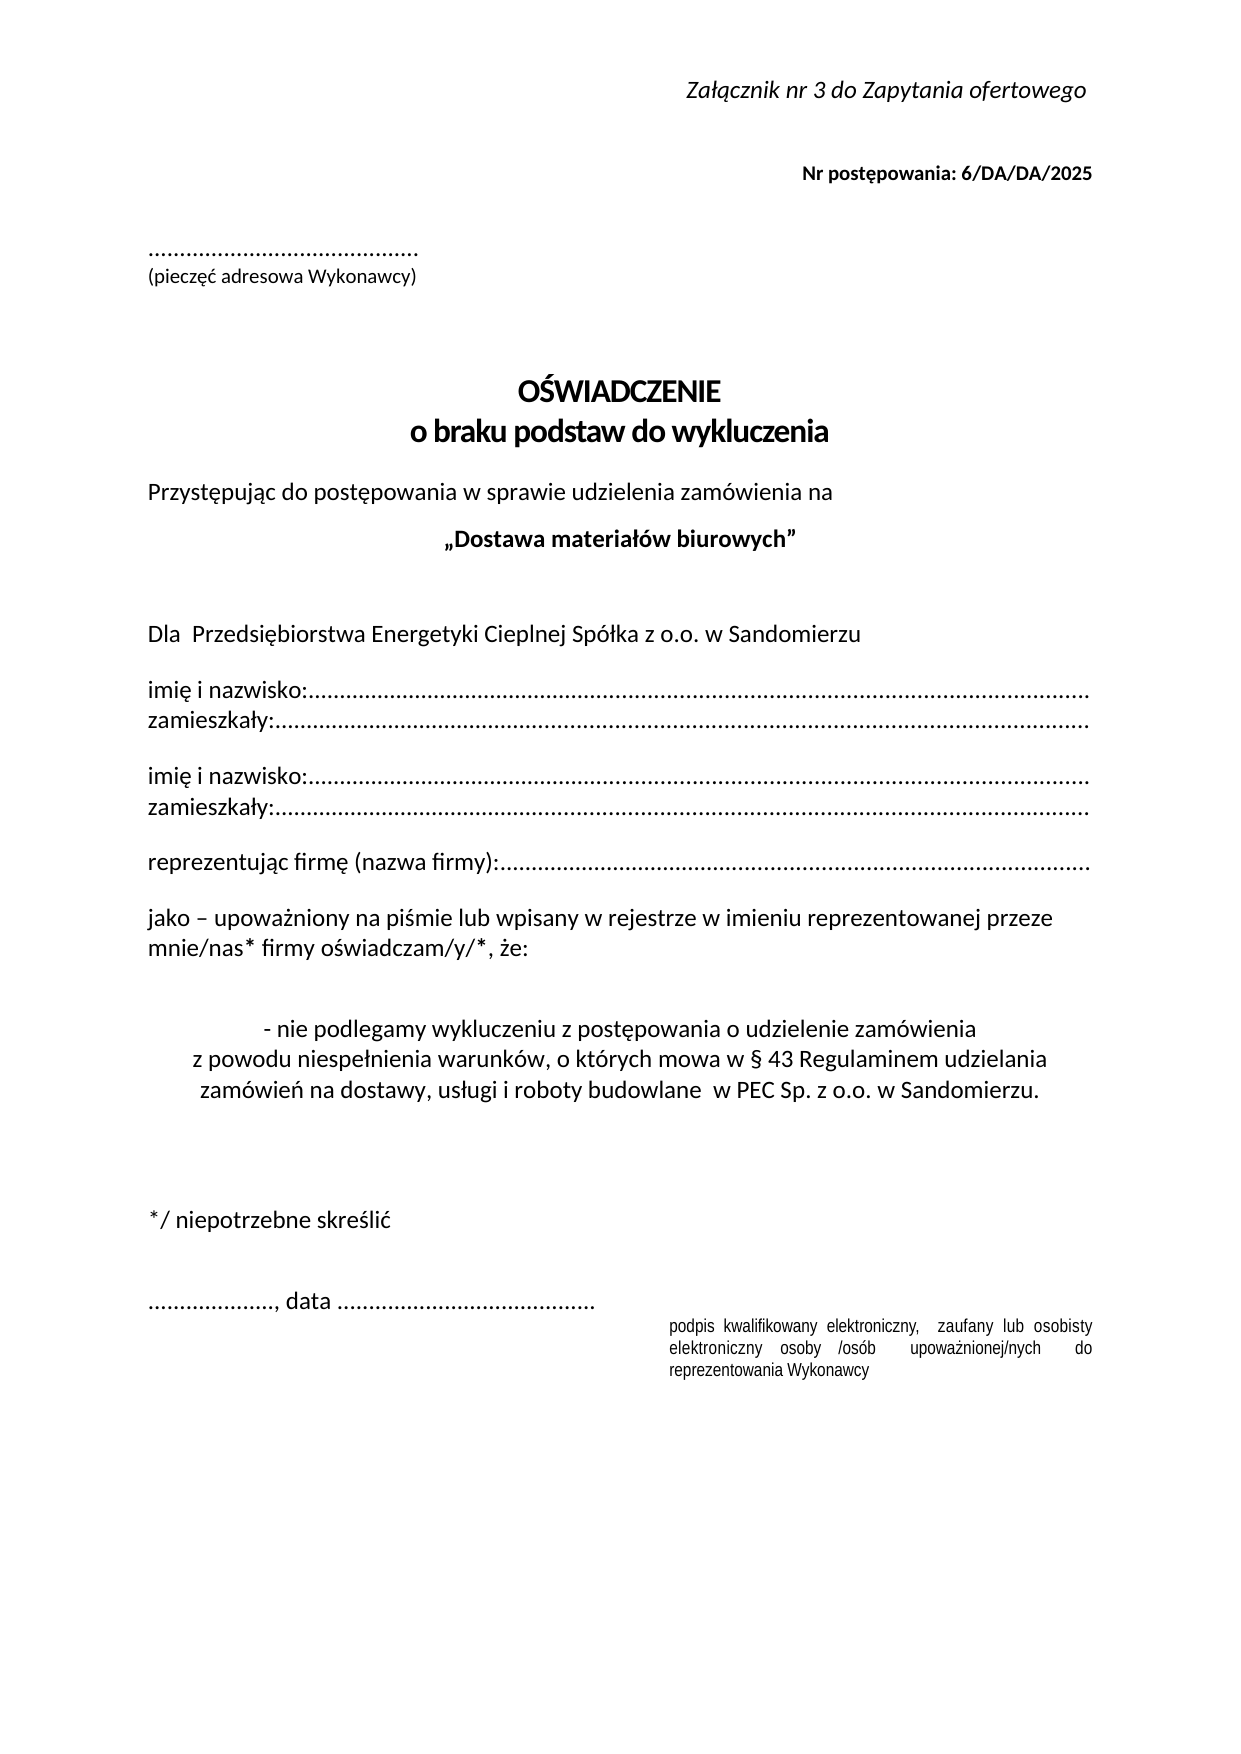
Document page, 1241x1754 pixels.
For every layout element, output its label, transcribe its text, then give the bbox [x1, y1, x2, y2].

text „Dostawa materiałów biurowych” [148, 524, 1093, 554]
text ........................................... [148, 232, 1093, 263]
text imię i nazwisko: [148, 674, 1093, 705]
text Nr postępowania: 6/DA/DA/2025 [148, 160, 1093, 186]
text o braku podstaw do wykluczenia [148, 410, 1093, 451]
text Przystępując do postępowania w sprawie udzielenia zamówienia na [148, 476, 1093, 507]
text zamieszkały: [148, 791, 1093, 821]
text */ niepotrzebne skreślić [148, 1204, 1093, 1235]
text jako – upoważniony na piśmie lub wpisany w rejestrze w imieniu reprezentowanej przeze [148, 902, 1093, 932]
text podpis kwalifikowany elektroniczny, zaufany lub osobisty elektroniczny osoby /osób upoważnionej/nych do reprezentowania Wykonawcy [669, 1315, 1093, 1380]
text zamieszkały: [148, 705, 1093, 735]
text Dla Przedsiębiorstwa Energetyki Cieplnej Spółka z o.o. w Sandomierzu [148, 619, 1093, 649]
text - nie podlegamy wykluczeniu z postępowania o udzielenie zamówienia [148, 1013, 1093, 1043]
text (pieczęć adresowa Wykonawcy) [148, 263, 1093, 288]
text OŚWIADCZENIE [148, 370, 1093, 410]
text ...................., data ......................................... [148, 1285, 1093, 1315]
text imię i nazwisko: [148, 760, 1093, 791]
text z powodu niespełnienia warunków, o których mowa w § 43 Regulaminem udzielania zamówień na dostawy, usługi i roboty budowlane w PEC Sp. z o.o. w Sandomierzu. [148, 1043, 1093, 1104]
text reprezentując firmę (nazwa firmy): [148, 846, 1093, 877]
text mnie/nas* firmy oświadczam/y/*, że: [148, 932, 1093, 963]
